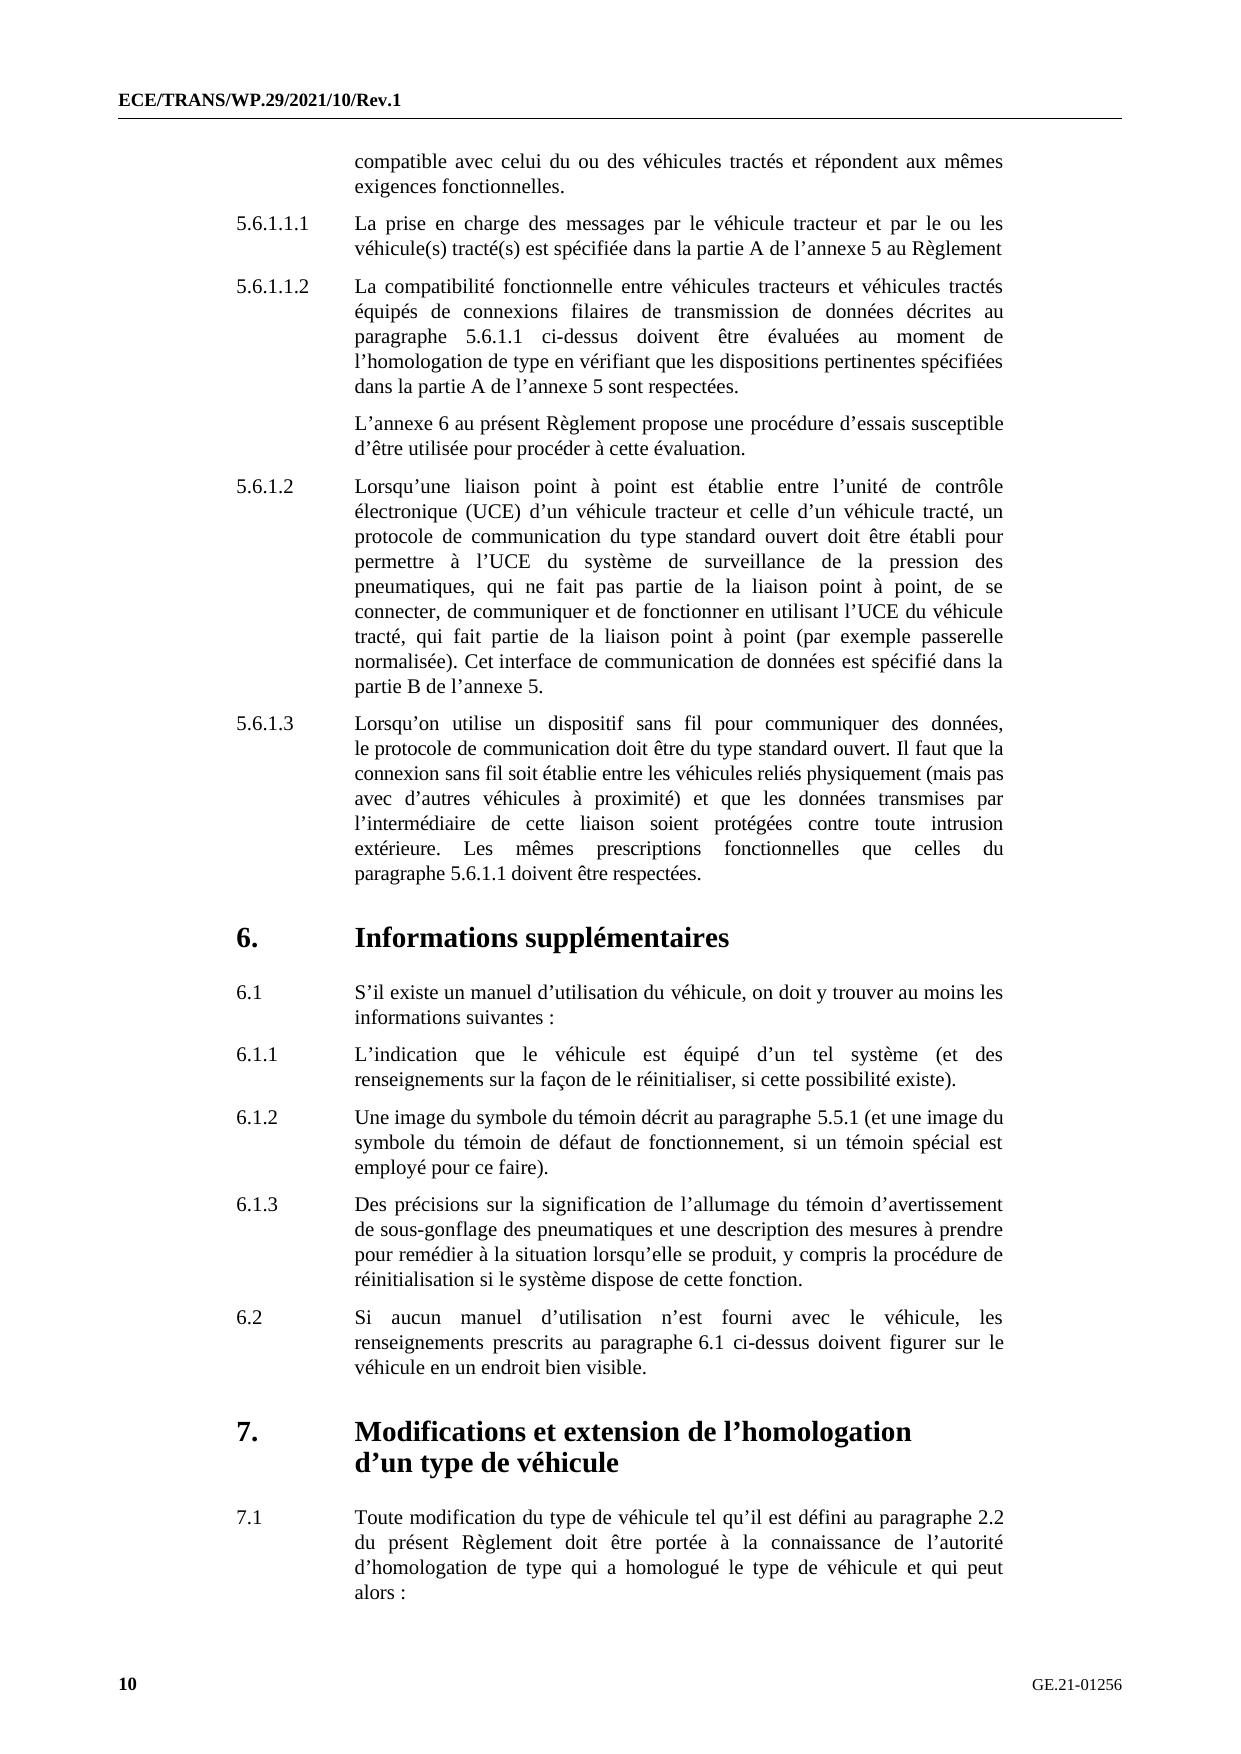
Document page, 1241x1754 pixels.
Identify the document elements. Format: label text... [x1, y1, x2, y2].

text L’annexe 6 au présent Règlement propose une procédure d’essais susceptible d’être utilisée pour procéder à cette évaluation. [354, 410, 1004, 460]
text 6.2 Si aucun manuel d’utilisation n’est fourni avec le véhicule, les renseignements prescrits au paragraphe 6.1 ci-dessus doivent figurer sur le véhicule en un endroit bien visible. [236, 1304, 1004, 1379]
text 7. Modifications et extension de l’homologation d’un type de véhicule [236, 1416, 1004, 1479]
text 5.6.1.1.2 La compatibilité fonctionnelle entre véhicules tracteurs et véhicules tractés équipés de connexions filaires de transmission de données décrites au paragraphe 5.6.1.1 ci-dessus doivent être évaluées au moment de l’homologation de type en vérifiant que les dispositions pertinentes spécifiées dans la partie A de l’annexe 5 sont respectées. [236, 273, 1004, 398]
text 7.1 Toute modification du type de véhicule tel qu’il est défini au paragraphe 2.2 du présent Règlement doit être portée à la connaissance de l’autorité d’homologation de type qui a homologué le type de véhicule et qui peut alors : [236, 1504, 1004, 1604]
text 5.6.1.3 Lorsqu’on utilise un dispositif sans fil pour communiquer des données, le protocole de communication doit être du type standard ouvert. Il faut que la connexion sans fil soit établie entre les véhicules reliés physiquement (mais pas avec d’autres véhicules à proximité) et que les données transmises par l’intermédiaire de cette liaison soient protégées contre toute intrusion extérieure. Les mêmes prescriptions fonctionnelles que celles du paragraphe 5.6.1.1 doivent être respectées. [236, 710, 1004, 885]
text 6.1.2 Une image du symbole du témoin décrit au paragraphe 5.5.1 (et une image du symbole du témoin de défaut de fonctionnement, si un témoin spécial est employé pour ce faire). [236, 1104, 1004, 1179]
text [354, 148, 1004, 198]
text 6.1 S’il existe un manuel d’utilisation du véhicule, on doit y trouver au moins les informations suivantes : [236, 979, 1004, 1029]
text 6.1.1 L’indication que le véhicule est équipé d’un tel système (et des renseignements sur la façon de le réinitialiser, si cette possibilité existe). [236, 1041, 1004, 1091]
text 5.6.1.2 Lorsqu’une liaison point à point est établie entre l’unité de contrôle électronique (UCE) d’un véhicule tracteur et celle d’un véhicule tracté, un protocole de communication du type standard ouvert doit être établi pour permettre à l’UCE du système de surveillance de la pression des pneumatiques, qui ne fait pas partie de la liaison point à point, de se connecter, de communiquer et de fonctionner en utilisant l’UCE du véhicule tracté, qui fait partie de la liaison point à point (par exemple passerelle normalisée). Cet interface de communication de données est spécifié dans la partie B de l’annexe 5. [236, 473, 1004, 698]
text 5.6.1.1.1 La prise en charge des messages par le véhicule tracteur et par le ou les véhicule(s) tracté(s) est spécifiée dans la partie A de l’annexe 5 au Règlement [236, 210, 1004, 260]
text 6. Informations supplémentaires [236, 923, 1004, 954]
text 6.1.3 Des précisions sur la signification de l’allumage du témoin d’avertissement de sous-gonflage des pneumatiques et une description des mesures à prendre pour remédier à la situation lorsqu’elle se produit, y compris la procédure de réinitialisation si le système dispose de cette fonction. [236, 1191, 1004, 1291]
